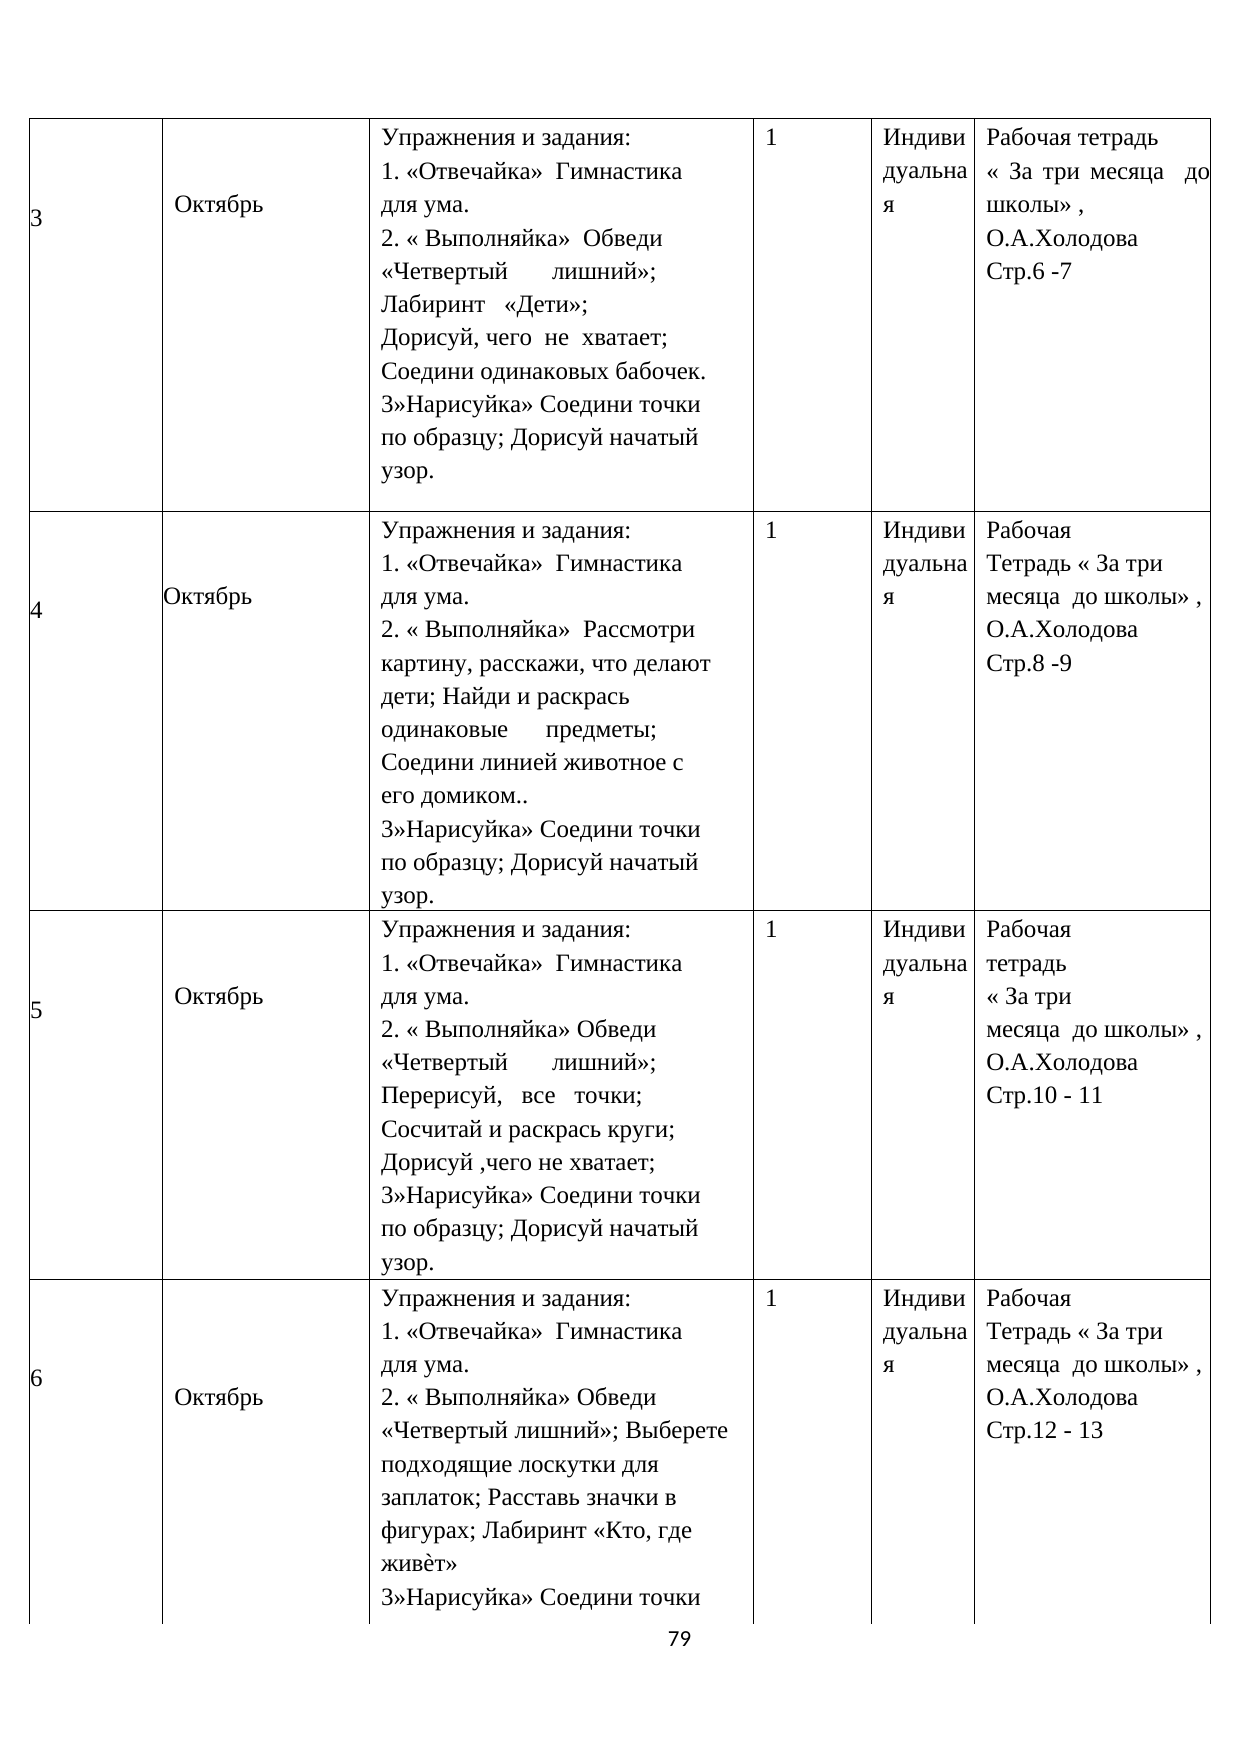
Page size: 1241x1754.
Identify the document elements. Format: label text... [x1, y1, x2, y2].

table_cell Упражнения и задания: 1. «Отвечайка» Гимнастика для ума. 2. « Выполняйка» Рассмотри картину, расскажи, что делают дети; Найди и раскрась одинаковые предметы; Соедини линией животное с его домиком.. 3»Нарисуйка» Соедини точки по образцу; Дорисуй начатый узор. [370, 512, 753, 910]
table_cell Октябрь [163, 512, 369, 910]
table_cell Рабочая Тетрадь « За три месяца до школы» , О.А.Холодова Стр.8 -9 [975, 512, 1210, 910]
table_cell Рабочая тетрадь « За три месяца до школы» , О.А.Холодова Стр.6 -7 [975, 119, 1210, 511]
table_cell Индивидуальная [872, 512, 974, 910]
table_cell Упражнения и задания: 1. «Отвечайка» Гимнастика для ума. 2. « Выполняйка» Обведи «Четвертый лишний»; Лабиринт «Дети»; Дорисуй, чего не хватает; Соедини одинаковых бабочек. 3»Нарисуйка» Соедини точки по образцу; Дорисуй начатый узор. [370, 119, 753, 511]
table_cell 1 [754, 1280, 871, 1624]
table_cell Рабочая тетрадь « За три месяца до школы» , О.А.Холодова Стр.10 - 11 [975, 911, 1210, 1278]
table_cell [370, 1280, 753, 1624]
table_cell Октябрь [163, 1280, 369, 1624]
table_cell Индивидуальная [872, 1280, 974, 1624]
table_cell 1 [754, 911, 871, 1278]
table_cell Индивидуальная [872, 911, 974, 1278]
table_cell Упражнения и задания: 1. «Отвечайка» Гимнастика для ума. 2. « Выполняйка» Обведи «Четвертый лишний»; Перерисуй, все точки; Сосчитай и раскрась круги; Дорисуй ,чего не хватает; 3»Нарисуйка» Соедини точки по образцу; Дорисуй начатый узор. [370, 911, 753, 1278]
table_cell Октябрь [163, 119, 369, 511]
table_cell Октябрь [163, 911, 369, 1278]
table_cell 1 [754, 119, 871, 511]
table_cell 5 [30, 911, 162, 1278]
table_cell 6 [30, 1280, 162, 1624]
table_cell 3 [30, 119, 162, 511]
table_cell 4 [30, 512, 162, 910]
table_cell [975, 1280, 1210, 1624]
table_cell 1 [754, 512, 871, 910]
table_cell Индивидуальная [872, 119, 974, 511]
